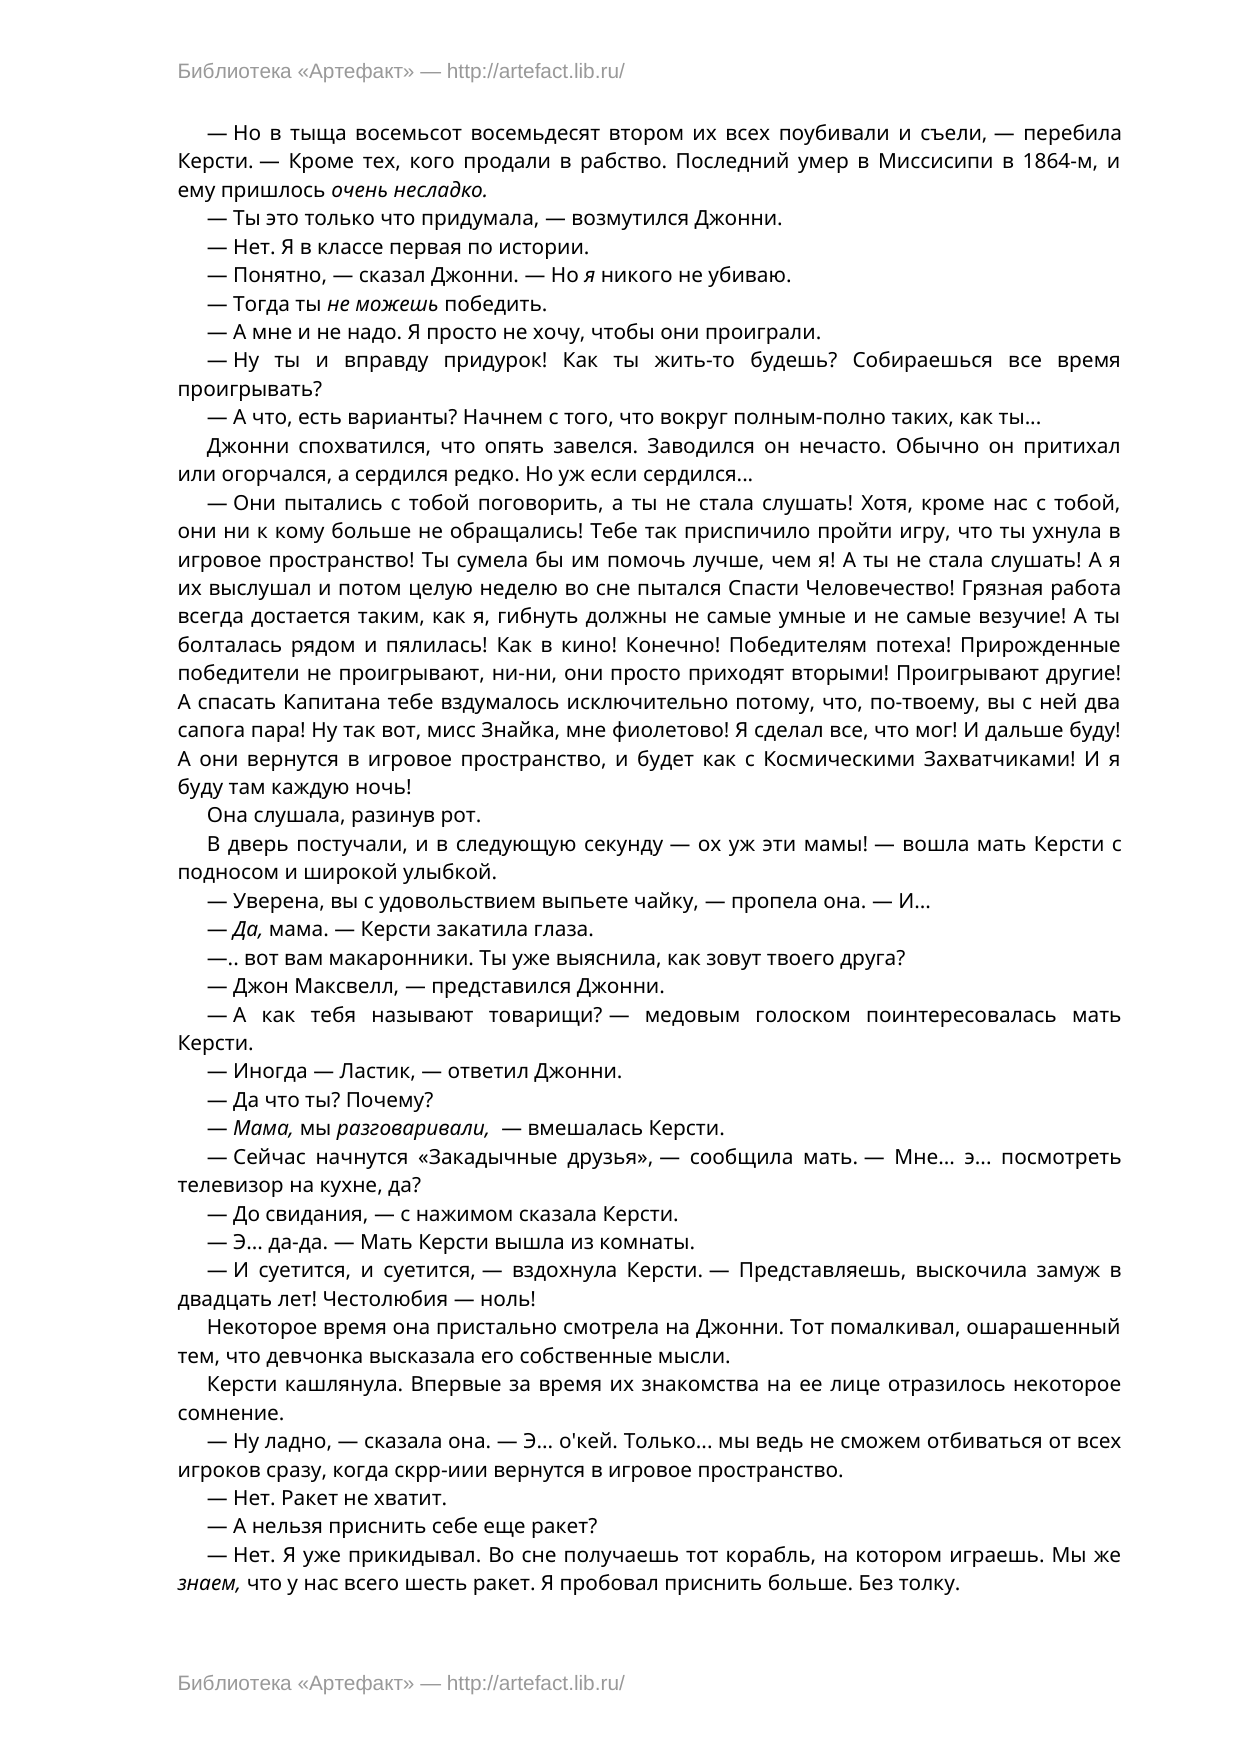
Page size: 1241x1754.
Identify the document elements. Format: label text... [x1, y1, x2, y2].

text — Иногда — Ластик, — ответил Джонни. [177, 1057, 1122, 1085]
text — Они пытались с тобой поговорить, а ты не стала слушать! Хотя, кроме нас с тобой, они ни к кому больше не обращались! Тебе так приспичило пройти игру, что ты ухнула в игровое пространство! Ты сумела бы им помочь лучше, чем я! А ты не стала слушать! А я их выслушал и потом целую неделю во сне пытался Спасти Человечество! Грязная работа всегда достается таким, как я, гибнуть должны не самые умные и не самые везучие! А ты болталась рядом и пялилась! Как в кино! Конечно! Победителям потеха! Прирожденные победители не проигрывают, ни-ни, они просто приходят вторыми! Проигрывают другие! А спасать Капитана тебе вздумалось исключительно потому, что, по-твоему, вы с ней два сапога пара! Ну так вот, мисс Знайка, мне фиолетово! Я сделал все, что мог! И дальше буду! А они вернутся в игровое пространство, и будет как с Космическими Захватчиками! И я буду там каждую ночь! [177, 488, 1122, 801]
text — А что, есть варианты? Начнем с того, что вокруг полным-полно таких, как ты... [177, 402, 1122, 431]
text —.. вот вам макаронники. Ты уже выяснила, как зовут твоего друга? [177, 943, 1122, 971]
text — До свидания, — с нажимом сказала Керсти. [177, 1199, 1122, 1227]
text Она слушала, разинув рот. [177, 801, 1122, 829]
text — Ну ладно, — сказала она. — Э... о'кей. Только... мы ведь не сможем отбиваться от всех игроков сразу, когда скрр-иии вернутся в игровое пространство. [177, 1426, 1122, 1483]
text — Ты это только что придумала, — возмутился Джонни. [177, 203, 1122, 232]
text Керсти кашлянула. Впервые за время их знакомства на ее лице отразилось некоторое сомнение. [177, 1369, 1122, 1426]
text — Тогда ты не можешь победить. [177, 289, 1122, 317]
text В дверь постучали, и в следующую секунду — ох уж эти мамы! — вошла мать Керсти с подносом и широкой улыбкой. [177, 829, 1122, 886]
text — Нет. Я в классе первая по истории. [177, 232, 1122, 260]
text — Джон Максвелл, — представился Джонни. [177, 971, 1122, 1000]
text — Ну ты и вправду придурок! Как ты жить-то будешь? Собираешься все время проигрывать? [177, 346, 1122, 402]
text — Мама, мы разговаривали, — вмешалась Керсти. [177, 1113, 1122, 1142]
text Джонни спохватился, что опять завелся. Заводился он нечасто. Обычно он притихал или огорчался, а сердился редко. Но уж если сердился... [177, 431, 1122, 488]
text — А мне и не надо. Я просто не хочу, чтобы они проиграли. [177, 317, 1122, 346]
text — Э... да-да. — Мать Керсти вышла из комнаты. [177, 1227, 1122, 1256]
text — Нет. Ракет не хватит. [177, 1483, 1122, 1512]
text — Да, мама. — Керсти закатила глаза. [177, 914, 1122, 943]
text — Но в тыща восемьсот восемьдесят втором их всех поубивали и съели, — перебила Керсти. — Кроме тех, кого продали в рабство. Последний умер в Миссисипи в 1864-м, и ему пришлось очень несладко. [177, 118, 1122, 203]
text — Да что ты? Почему? [177, 1085, 1122, 1113]
text — Нет. Я уже прикидывал. Во сне получаешь тот корабль, на котором играешь. Мы же знаем, что у нас всего шесть ракет. Я пробовал приснить больше. Без толку. [177, 1540, 1122, 1597]
text — А нельзя приснить себе еще ракет? [177, 1512, 1122, 1540]
text — Понятно, — сказал Джонни. — Но я никого не убиваю. [177, 260, 1122, 289]
text — И суетится, и суетится, — вздохнула Керсти. — Представляешь, выскочила замуж в двадцать лет! Честолюбия — ноль! [177, 1256, 1122, 1312]
text Некоторое время она пристально смотрела на Джонни. Тот помалкивал, ошарашенный тем, что девчонка высказала его собственные мысли. [177, 1312, 1122, 1369]
text — А как тебя называют товарищи? — медовым голоском поинтересовалась мать Керсти. [177, 1000, 1122, 1057]
text — Сейчас начнутся «Закадычные друзья», — сообщила мать. — Мне... э... посмотреть телевизор на кухне, да? [177, 1142, 1122, 1199]
text — Уверена, вы с удовольствием выпьете чайку, — пропела она. — И... [177, 886, 1122, 914]
